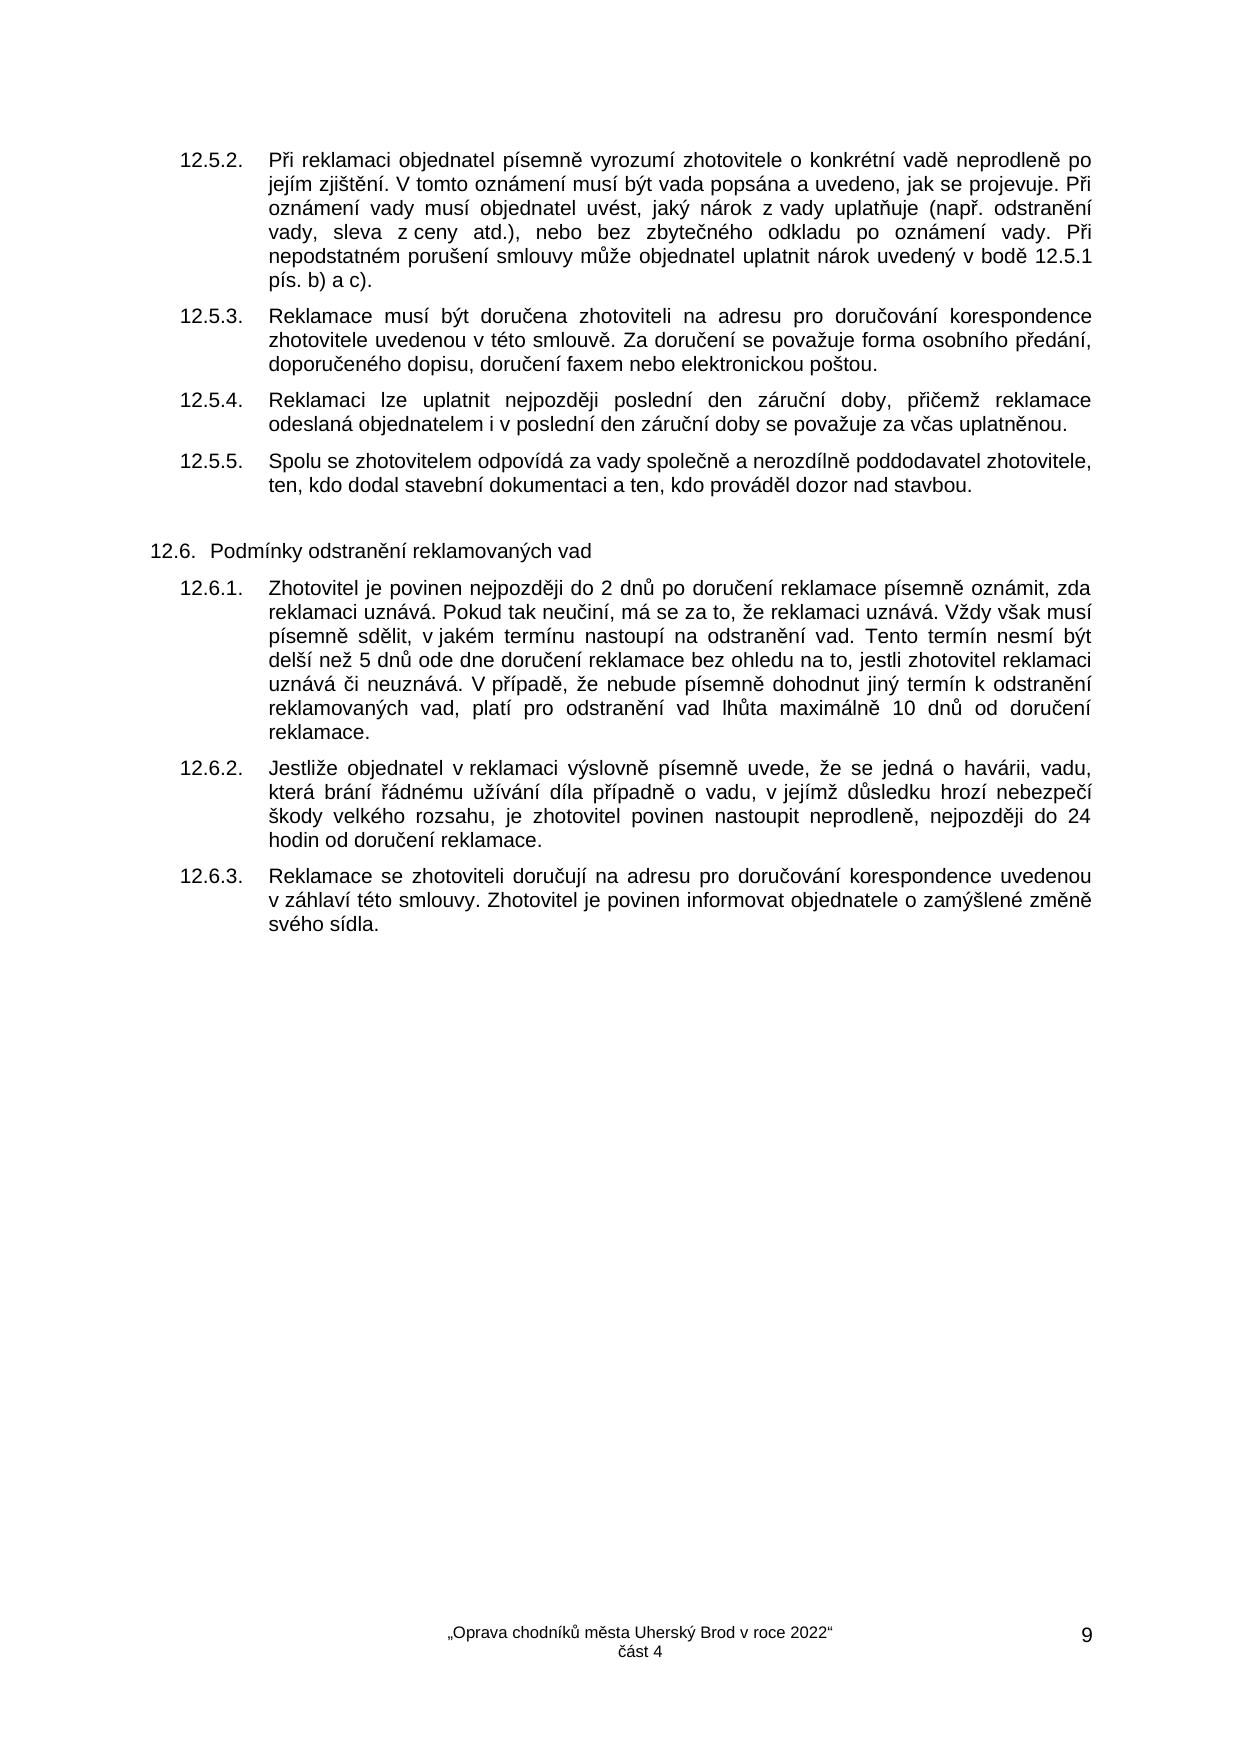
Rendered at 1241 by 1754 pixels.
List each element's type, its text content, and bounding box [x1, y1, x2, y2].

subtitle Reklamaci lze uplatnit nejpozději poslední den záruční doby, přičemž reklamace odeslaná objednatelem i v poslední den záruční doby se považuje za včas uplatněnou. [179, 388, 1093, 436]
subtitle Jestliže objednatel v reklamaci výslovně písemně uvede, že se jedná o havárii, vadu, která brání řádnému užívání díla případně o vadu, v jejímž důsledku hrozí nebezpečí škody velkého rozsahu, je zhotovitel povinen nastoupit neprodleně, nejpozději do 24 hodin od doručení reklamace. [179, 756, 1093, 852]
subtitle Při reklamaci objednatel písemně vyrozumí zhotovitele o konkrétní vadě neprodleně po jejím zjištění. V tomto oznámení musí být vada popsána a uvedeno, jak se projevuje. Při oznámení vady musí objednatel uvést, jaký nárok z vady uplatňuje (např. odstranění vady, sleva z ceny atd.), nebo bez zbytečného odkladu po oznámení vady. Při nepodstatném porušení smlouvy může objednatel uplatnit nárok uvedený v bodě 12.5.1 pís. b) a c). [179, 148, 1093, 291]
subtitle Reklamace musí být doručena zhotoviteli na adresu pro doručování korespondence zhotovitele uvedenou v této smlouvě. Za doručení se považuje forma osobního předání, doporučeného dopisu, doručení faxem nebo elektronickou poštou. [179, 304, 1093, 376]
subtitle Spolu se zhotovitelem odpovídá za vady společně a nerozdílně poddodavatel zhotovitele, ten, kdo dodal stavební dokumentaci a ten, kdo prováděl dozor nad stavbou. [179, 449, 1093, 497]
subtitle Reklamace se zhotoviteli doručují na adresu pro doručování korespondence uvedenou v záhlaví této smlouvy. Zhotovitel je povinen informovat objednatele o zamýšlené změně svého sídla. [179, 864, 1093, 936]
subtitle Zhotovitel je povinen nejpozději do 2 dnů po doručení reklamace písemně oznámit, zda reklamaci uznává. Pokud tak neučiní, má se za to, že reklamaci uznává. Vždy však musí písemně sdělit, v jakém termínu nastoupí na odstranění vad. Tento termín nesmí být delší než 5 dnů ode dne doručení reklamace bez ohledu na to, jestli zhotovitel reklamaci uznává či neuznává. V případě, že nebude písemně dohodnut jiný termín k odstranění reklamovaných vad, platí pro odstranění vad lhůta maximálně 10 dnů od doručení reklamace. [179, 576, 1093, 743]
subtitle Podmínky odstranění reklamovaných vad [150, 539, 1093, 563]
